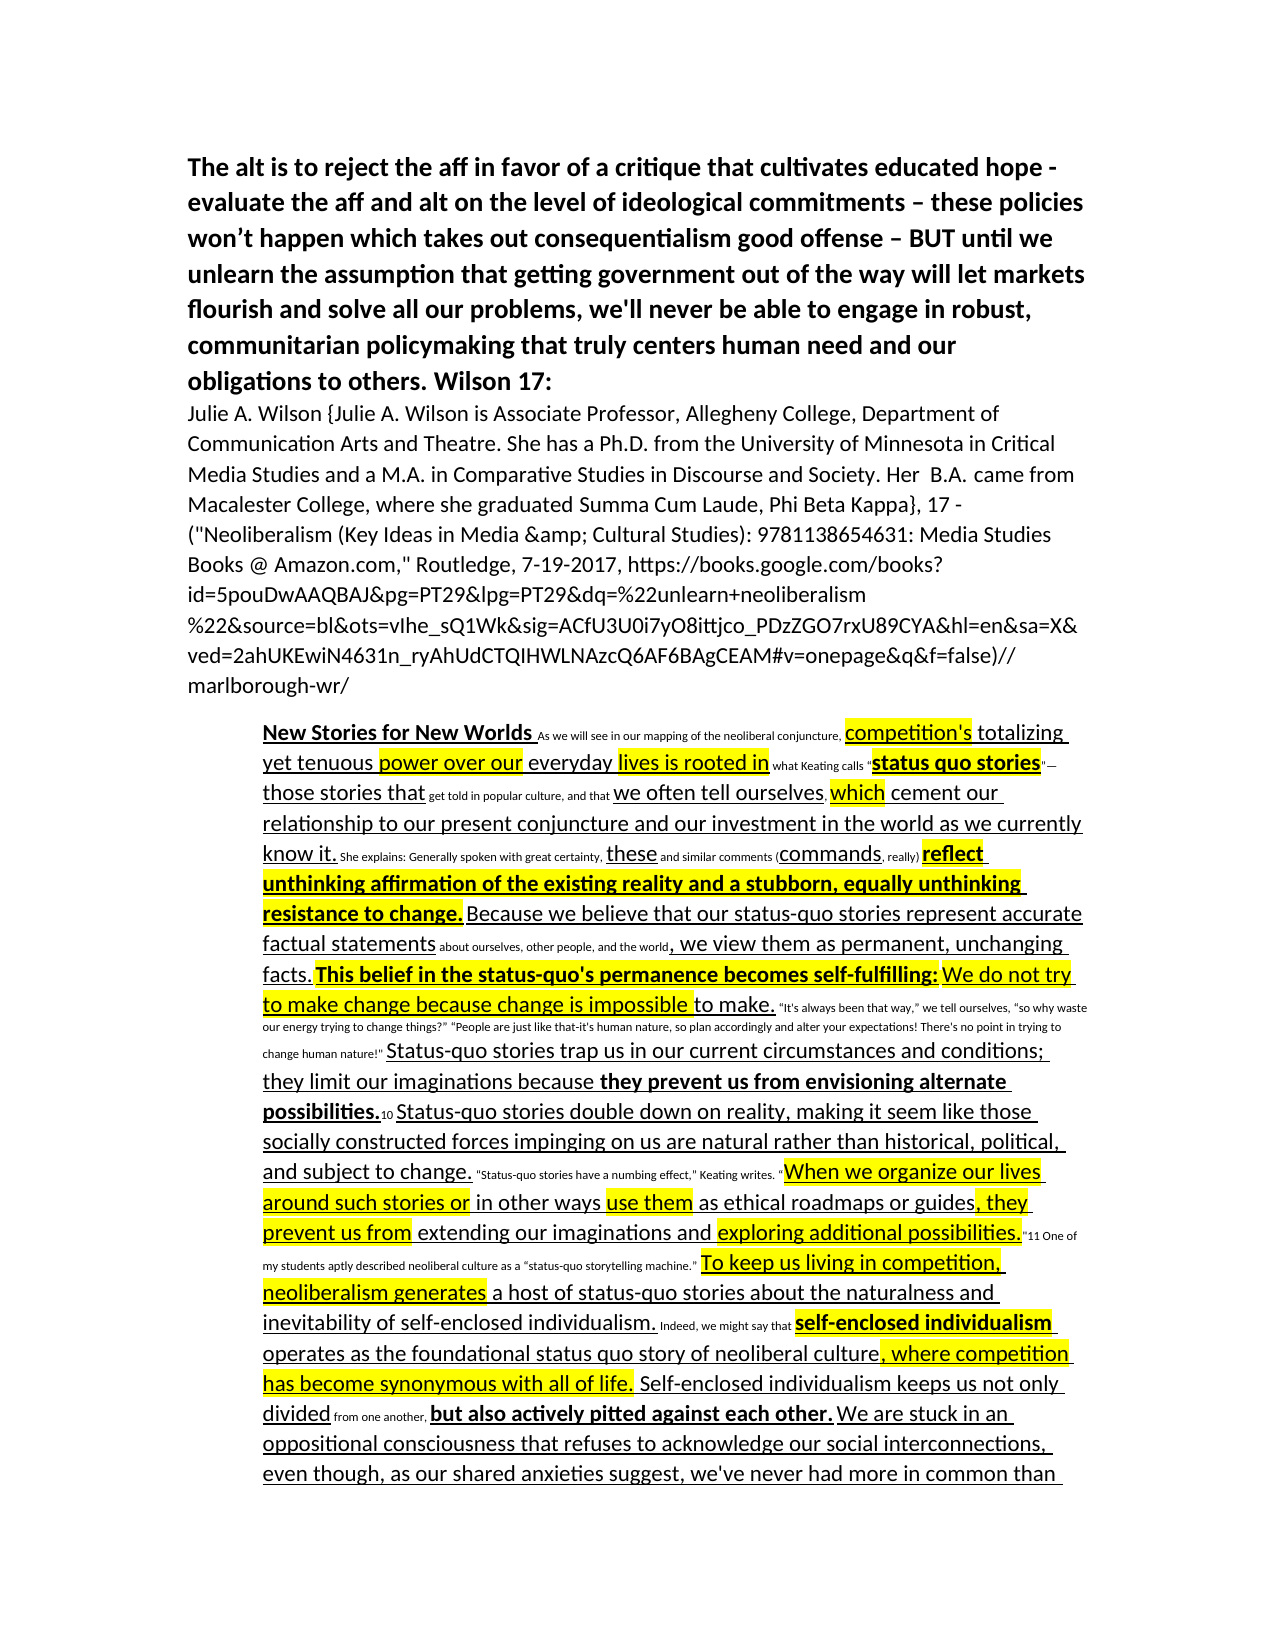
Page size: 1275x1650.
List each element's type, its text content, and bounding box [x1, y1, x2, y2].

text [262, 718, 1087, 1488]
text Julie A. Wilson {Julie A. Wilson is Associate Professor, Allegheny College, Department of Communication Arts and Theatre. She has a Ph.D. from the University of Minnesota in Critical Media Studies and a M.A. in Comparative Studies in Discourse and Society. Her B.A. came from Macalester College, where she graduated Summa Cum Laude, Phi Beta Kappa}, 17 - ("Neoliberalism (Key Ideas in Media &amp; Cultural Studies): 9781138654631: Media Studies Books @ Amazon.com," Routledge, 7-19-2017, https://books.google.com/books?id=5pouDwAAQBAJ&pg=PT29&lpg=PT29&dq=%22unlearn+neoliberalism%22&source=bl&ots=vIhe_sQ1Wk&sig=ACfU3U0i7yO8ittjco_PDzZGO7rxU89CYA&hl=en&sa=X&ved=2ahUKEwiN4631n_ryAhUdCTQIHWLNAzcQ6AF6BAgCEAM#v=onepage&q&f=false)//marlborough-wr/ [187, 399, 1087, 699]
subtitle The alt is to reject the aff in favor of a critique that cultivates educated hope - evaluate the aff and alt on the level of ideological commitments – these policies won’t happen which takes out consequentialism good offense – BUT until we unlearn the assumption that getting government out of the way will let markets flourish and solve all our problems, we'll never be able to engage in robust, communitarian policymaking that truly centers human need and our obligations to others. Wilson 17: [187, 150, 1087, 397]
